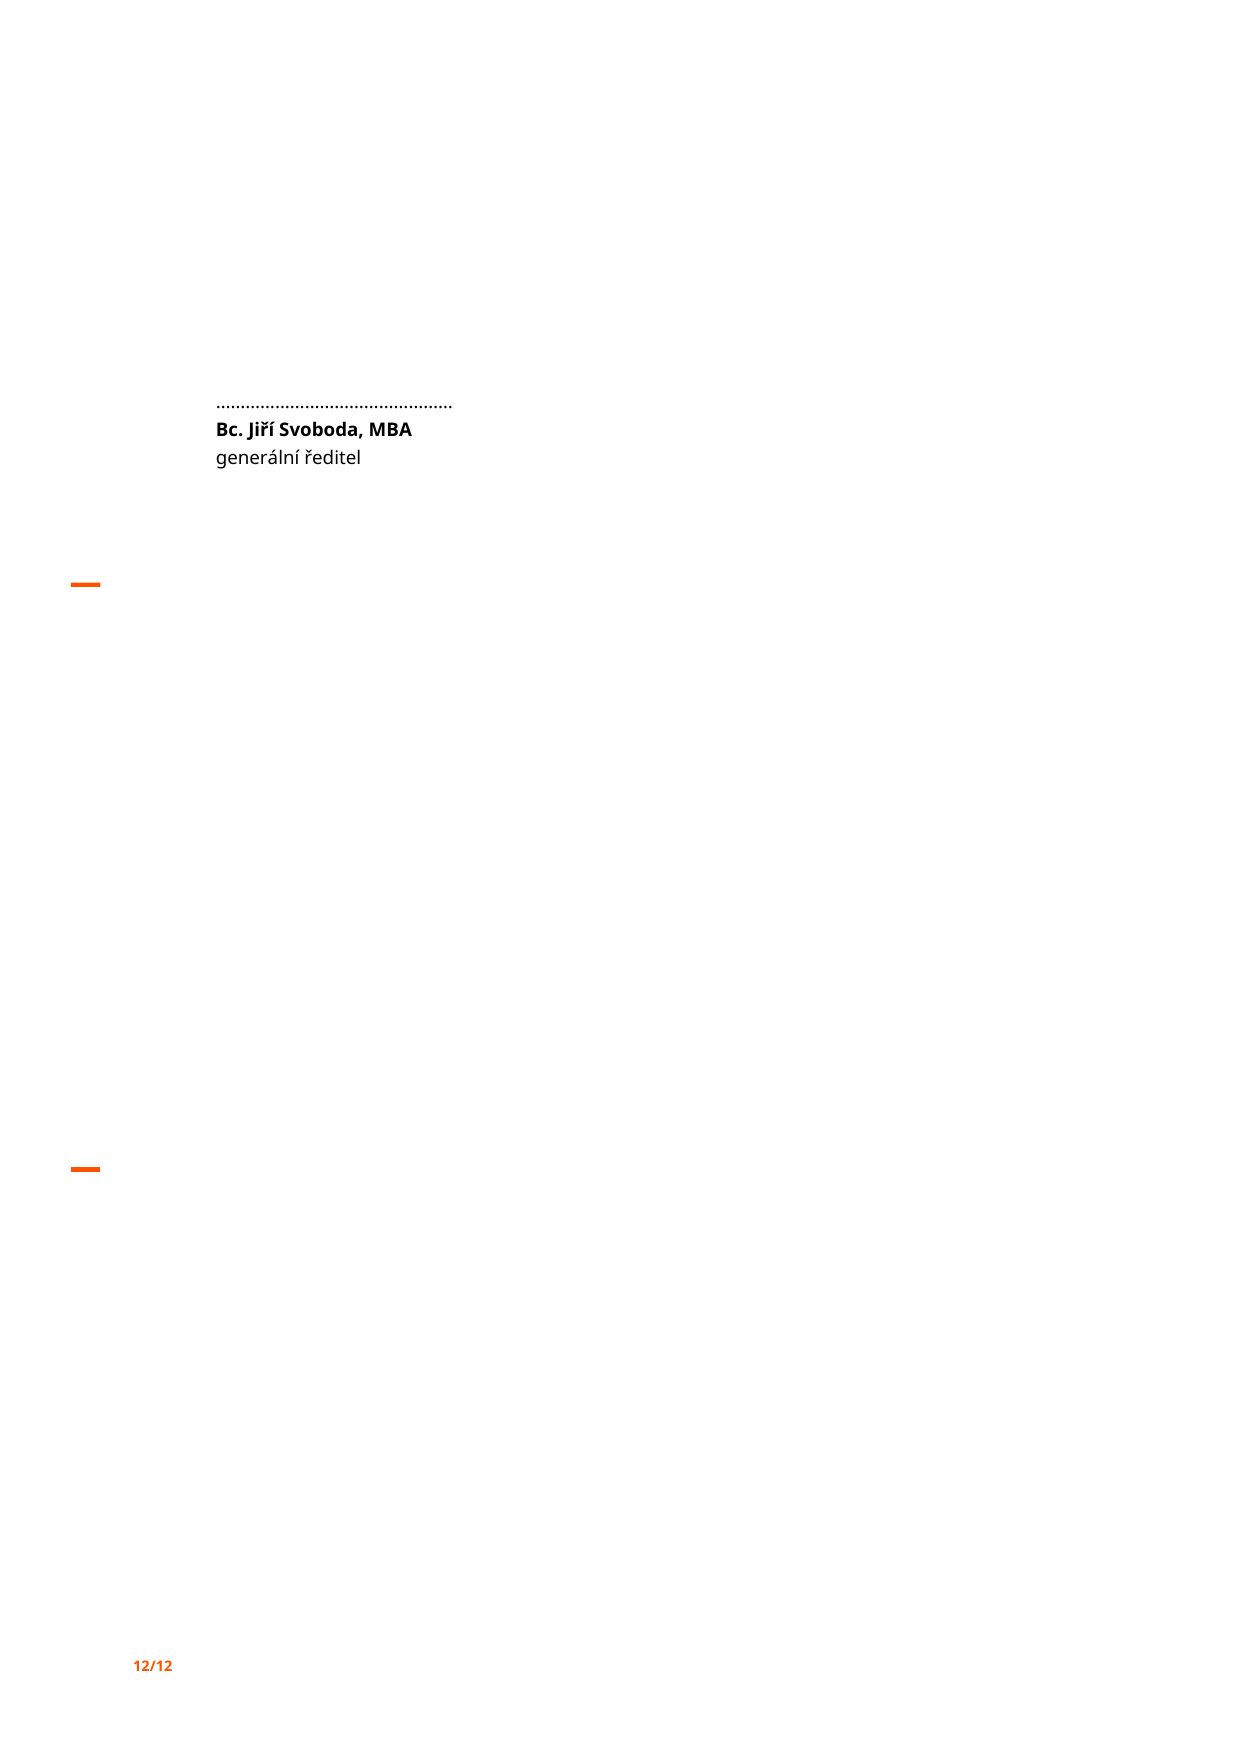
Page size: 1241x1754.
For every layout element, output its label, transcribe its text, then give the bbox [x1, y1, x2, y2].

text Bc. Jiří Svoboda, MBA [216, 416, 1122, 441]
text ………………………………………… [216, 388, 1122, 413]
text generální ředitel [216, 444, 1122, 469]
